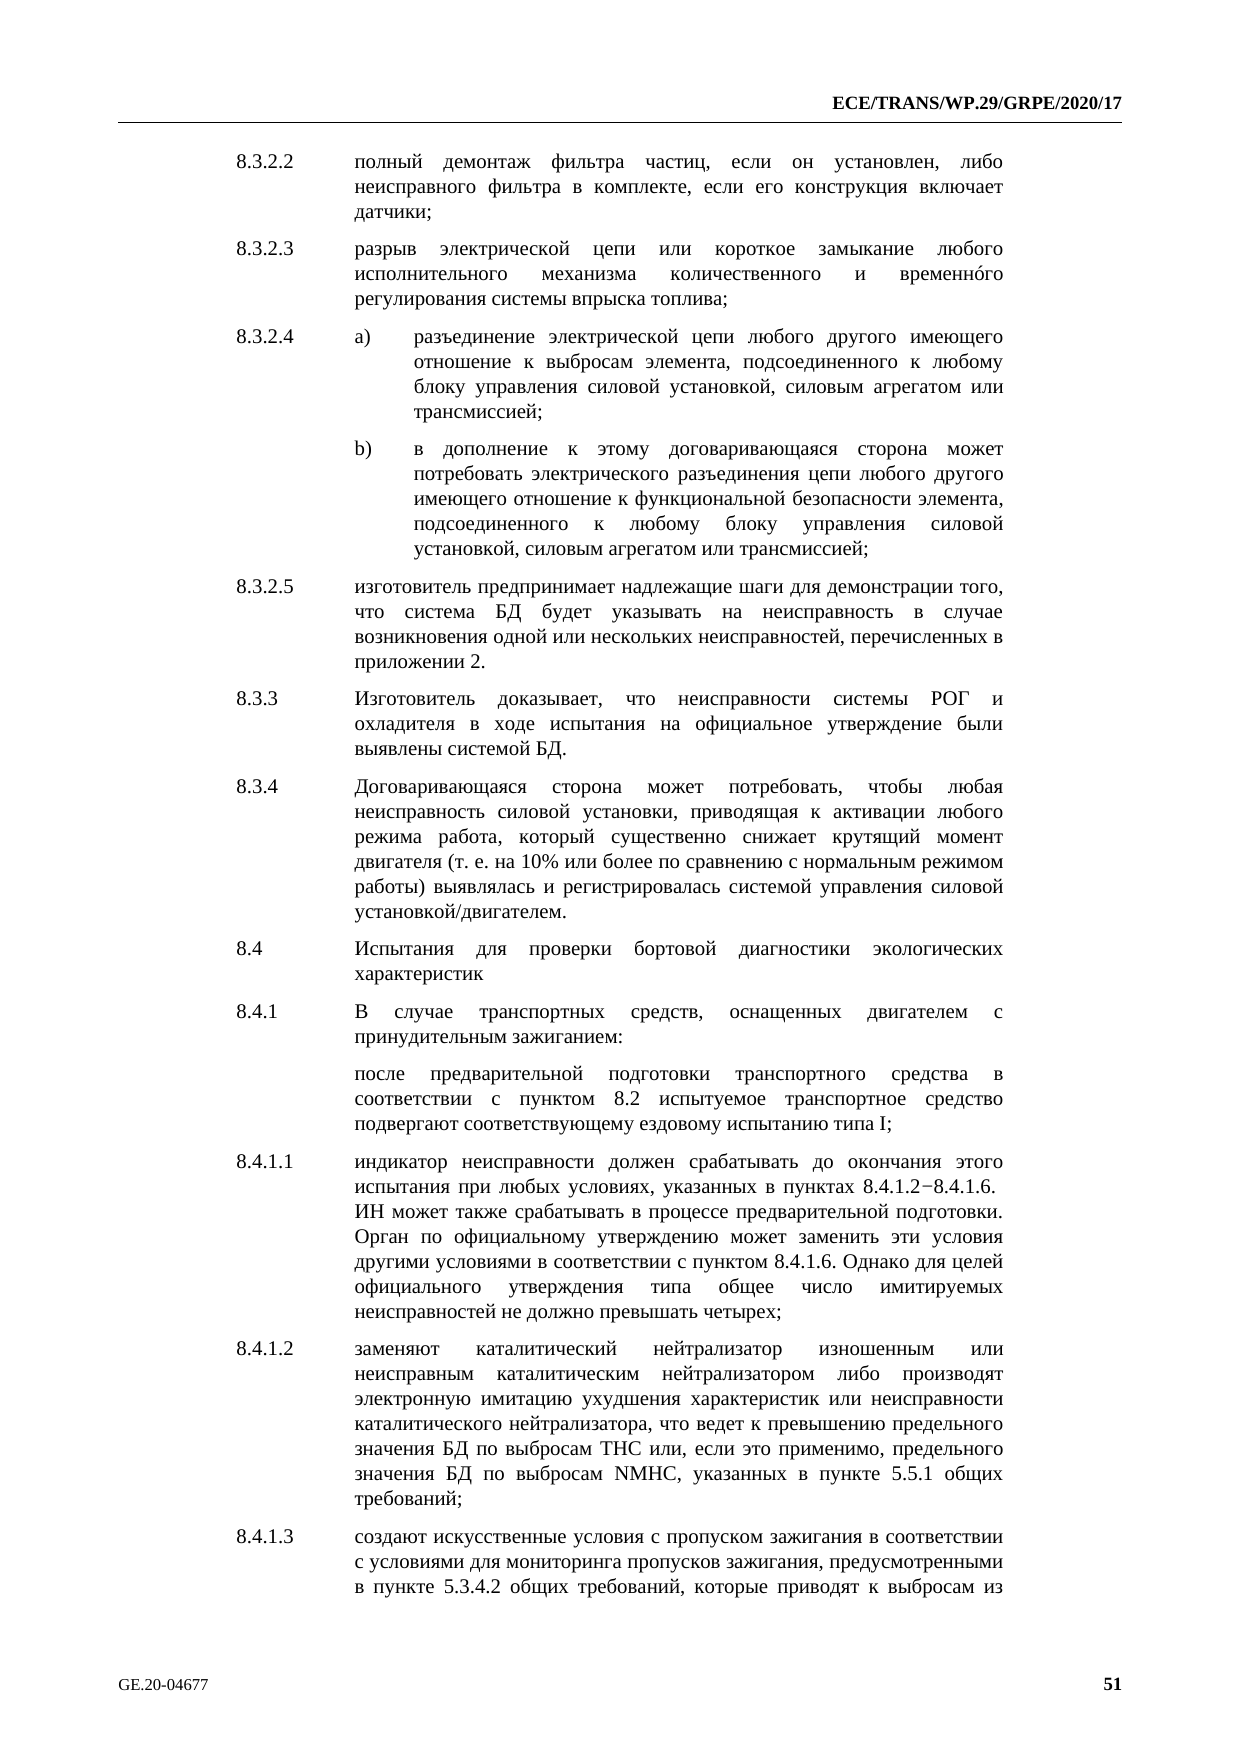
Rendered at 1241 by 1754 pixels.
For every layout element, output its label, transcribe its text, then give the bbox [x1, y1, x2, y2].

text b) в дополнение к этому договаривающаяся сторона может потребовать электрического разъединения цепи любого другого имеющего отношение к функциональной безопасности элемента, подсоединенного к любому блоку управления силовой установкой, силовым агрегатом или трансмиссией; [236, 435, 1004, 560]
text 8.4 Испытания для проверки бортовой диагностики экологических характеристик [236, 935, 1004, 985]
text 8.3.2.5 изготовитель предпринимает надлежащие шаги для демонстрации того, что система БД будет указывать на неисправность в случае возникновения одной или нескольких неисправностей, перечисленных в приложении 2. [236, 573, 1004, 673]
text после предварительной подготовки транспортного средства в соответствии с пунктом 8.2 испытуемое транспортное средство подвергают соответствующему ездовому испытанию типа I; [354, 1060, 1004, 1135]
text 8.3.2.4 a) разъединение электрической цепи любого другого имеющего отношение к выбросам элемента, подсоединенного к любому блоку управления силовой установкой, силовым агрегатом или трансмиссией; [236, 323, 1004, 423]
text 8.3.2.2 полный демонтаж фильтра частиц, если он установлен, либо неисправного фильтра в комплекте, если его конструкция включает датчики; [236, 148, 1004, 223]
text 8.3.2.3 разрыв электрической цепи или короткое замыкание любого исполнительного механизма количественного и временнóго регулирования системы впрыска топлива; [236, 235, 1004, 310]
text 8.3.3 Изготовитель доказывает, что неисправности системы РОГ и охладителя в ходе испытания на официальное утверждение были выявлены системой БД. [236, 685, 1004, 760]
text 8.4.1.1 индикатор неисправности должен срабатывать до окончания этого испытания при любых условиях, указанных в пунктах 8.4.1.2−8.4.1.6. ИН может также срабатывать в процессе предварительной подготовки. Орган по официальному утверждению может заменить эти условия другими условиями в соответствии с пунктом 8.4.1.6. Однако для целей официального утверждения типа общее число имитируемых неисправностей не должно превышать четырех; [236, 1148, 1004, 1323]
text 8.3.4 Договаривающаяся сторона может потребовать, чтобы любая неисправность силовой установки, приводящая к активации любого режима работа, который существенно снижает крутящий момент двигателя (т. е. на 10% или более по сравнению с нормальным режимом работы) выявлялась и регистрировалась системой управления силовой установкой/двигателем. [236, 773, 1004, 923]
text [236, 1523, 1004, 1598]
text 8.4.1.2 заменяют каталитический нейтрализатор изношенным или неисправным каталитическим нейтрализатором либо производят электронную имитацию ухудшения характеристик или неисправности каталитического нейтрализатора, что ведет к превышению предельного значения БД по выбросам THC или, если это применимо, предельного значения БД по выбросам NMHC, указанных в пункте 5.5.1 общих требований; [236, 1335, 1004, 1510]
text 8.4.1 В случае транспортных средств, оснащенных двигателем с принудительным зажиганием: [236, 998, 1004, 1048]
